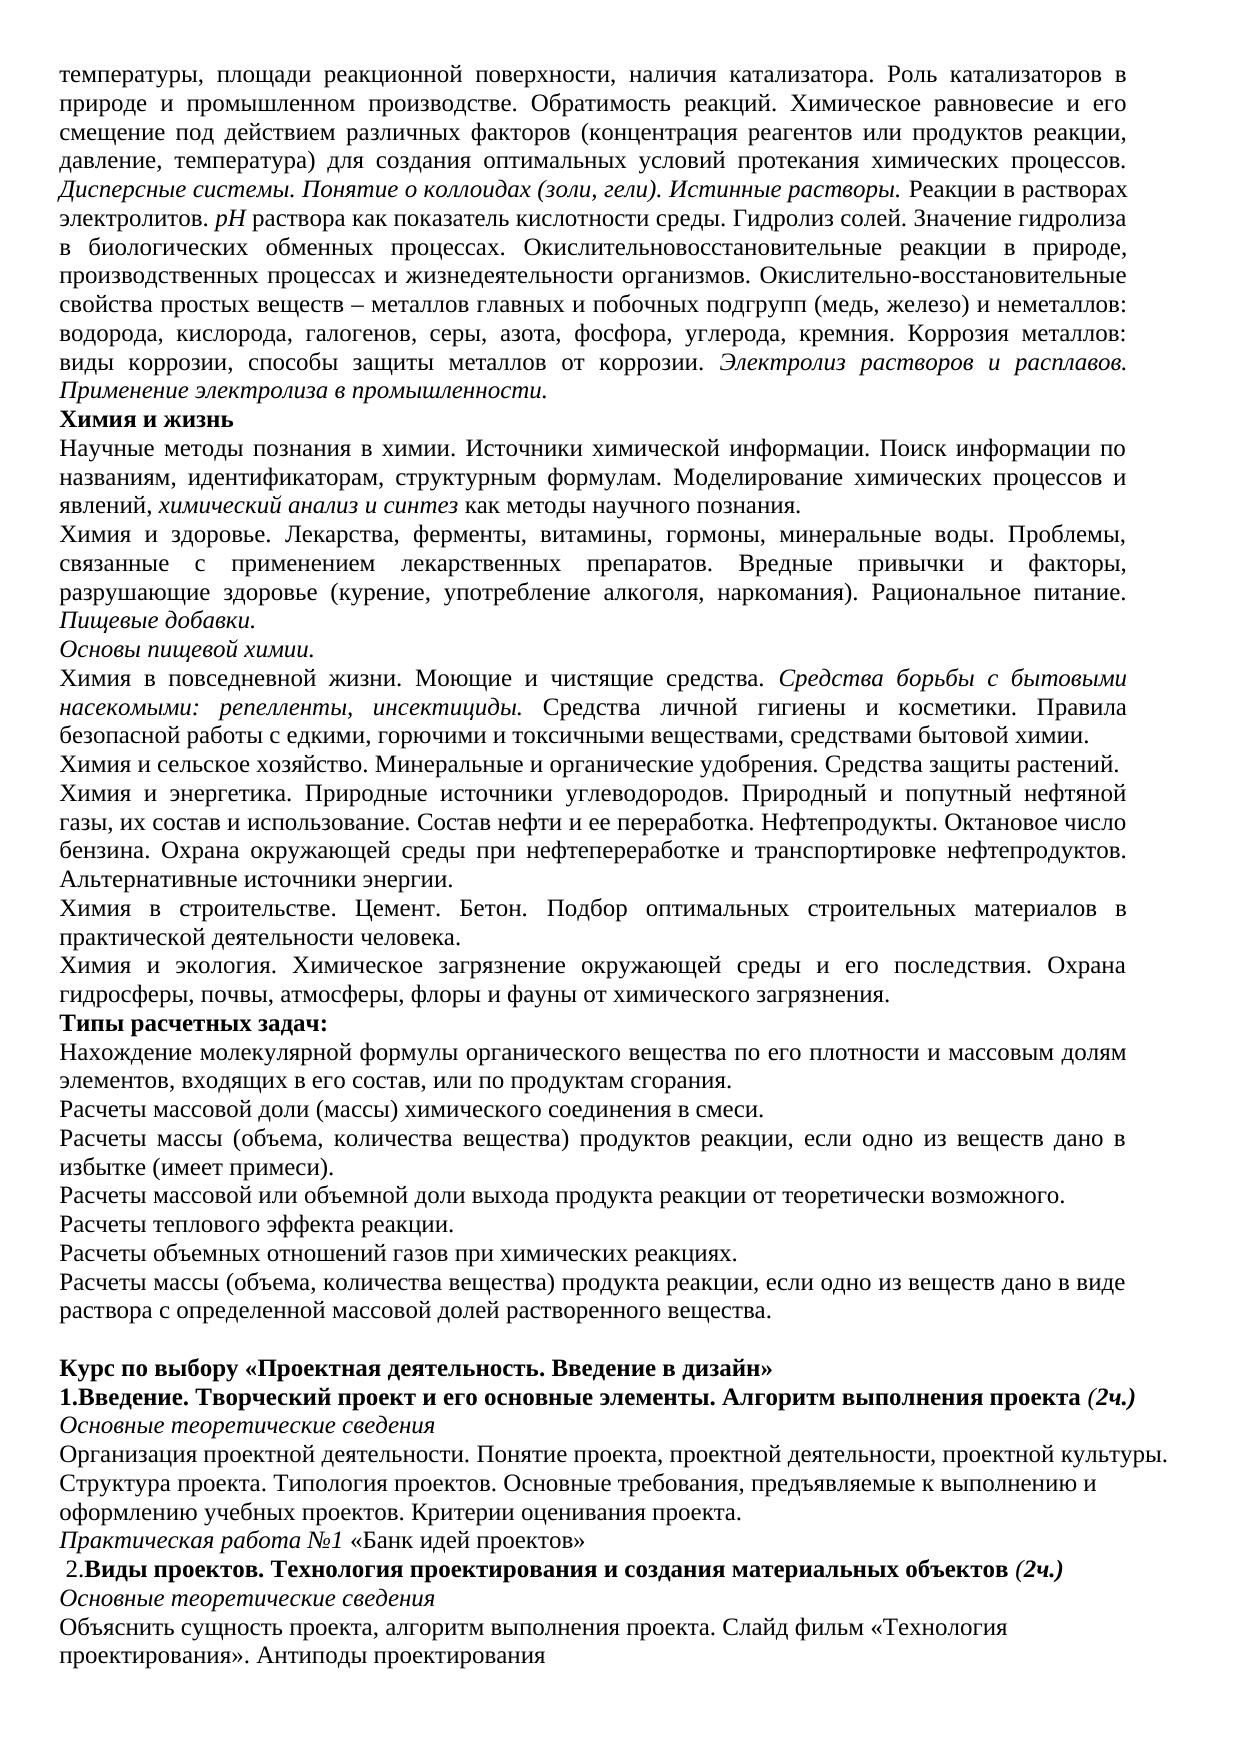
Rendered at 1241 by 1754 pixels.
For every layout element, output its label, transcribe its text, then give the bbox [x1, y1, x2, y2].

text Курс по выбору «Проектная деятельность. Введение в дизайн» [59, 1353, 1181, 1382]
text Практическая работа №1 «Банк идей проектов» [59, 1525, 1181, 1554]
text Химия и экология. Химическое загрязнение окружающей среды и его последствия. Охрана гидросферы, почвы, атмосферы, флоры и фауны от химического загрязнения. [59, 950, 1128, 1008]
text Химия и жизнь [59, 404, 1128, 433]
text Расчеты теплового эффекта реакции. [59, 1209, 1128, 1238]
text 1.Введение. Творческий проект и его основные элементы. Алгоритм выполнения проекта (2ч.) [59, 1382, 1181, 1410]
text Расчеты массы (объема, количества вещества) продукта реакции, если одно из веществ дано в виде раствора с определенной массовой долей растворенного вещества. [59, 1267, 1128, 1324]
text Научные методы познания в химии. Источники химической информации. Поиск информации по названиям, идентификаторам, структурным формулам. Моделирование химических процессов и явлений, химический анализ и синтез как методы научного познания. [59, 433, 1128, 519]
text Организация проектной деятельности. Понятие проекта, проектной деятельности, проектной культуры. Структура проекта. Типология проектов. Основные требования, предъявляемые к выполнению и оформлению учебных проектов. Критерии оценивания проекта. [59, 1439, 1181, 1525]
text Химия и здоровье. Лекарства, ферменты, витамины, гормоны, минеральные воды. Проблемы, связанные с применением лекарственных препаратов. Вредные привычки и факторы, разрушающие здоровье (курение, употребление алкоголя, наркомания). Рациональное питание. Пищевые добавки. [59, 519, 1128, 634]
text Типы расчетных задач: [59, 1008, 1128, 1037]
text Химия в повседневной жизни. Моющие и чистящие средства. Средства борьбы с бытовыми насекомыми: репелленты, инсектициды. Средства личной гигиены и косметики. Правила безопасной работы с едкими, горючими и токсичными веществами, средствами бытовой химии. [59, 663, 1128, 749]
text Химия и энергетика. Природные источники углеводородов. Природный и попутный нефтяной газы, их состав и использование. Состав нефти и ее переработка. Нефтепродукты. Октановое число бензина. Охрана окружающей среды при нефтепереработке и транспортировке нефтепродуктов. Альтернативные источники энергии. [59, 778, 1128, 893]
text Основные теоретические сведения [59, 1410, 1181, 1439]
text Расчеты объемных отношений газов при химических реакциях. [59, 1238, 1128, 1267]
text Основные теоретические сведения [59, 1583, 1181, 1612]
text Нахождение молекулярной формулы органического вещества по его плотности и массовым долям элементов, входящих в его состав, или по продуктам сгорания. [59, 1037, 1128, 1094]
text Расчеты массовой или объемной доли выхода продукта реакции от теоретически возможного. [59, 1180, 1128, 1209]
text Объяснить сущность проекта, алгоритм выполнения проекта. Слайд фильм «Технология проектирования». Антиподы проектирования [59, 1612, 1181, 1669]
text Расчеты массы (объема, количества вещества) продуктов реакции, если одно из веществ дано в избытке (имеет примеси). [59, 1123, 1128, 1180]
text Расчеты массовой доли (массы) химического соединения в смеси. [59, 1094, 1128, 1123]
text Химия и сельское хозяйство. Минеральные и органические удобрения. Средства защиты растений. [59, 749, 1128, 778]
text Химия в строительстве. Цемент. Бетон. Подбор оптимальных строительных материалов в практической деятельности человека. [59, 893, 1128, 950]
text Основы пищевой химии. [59, 634, 1128, 663]
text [59, 59, 1128, 404]
text 2.Виды проектов. Технология проектирования и создания материальных объектов (2ч.) [59, 1554, 1181, 1583]
